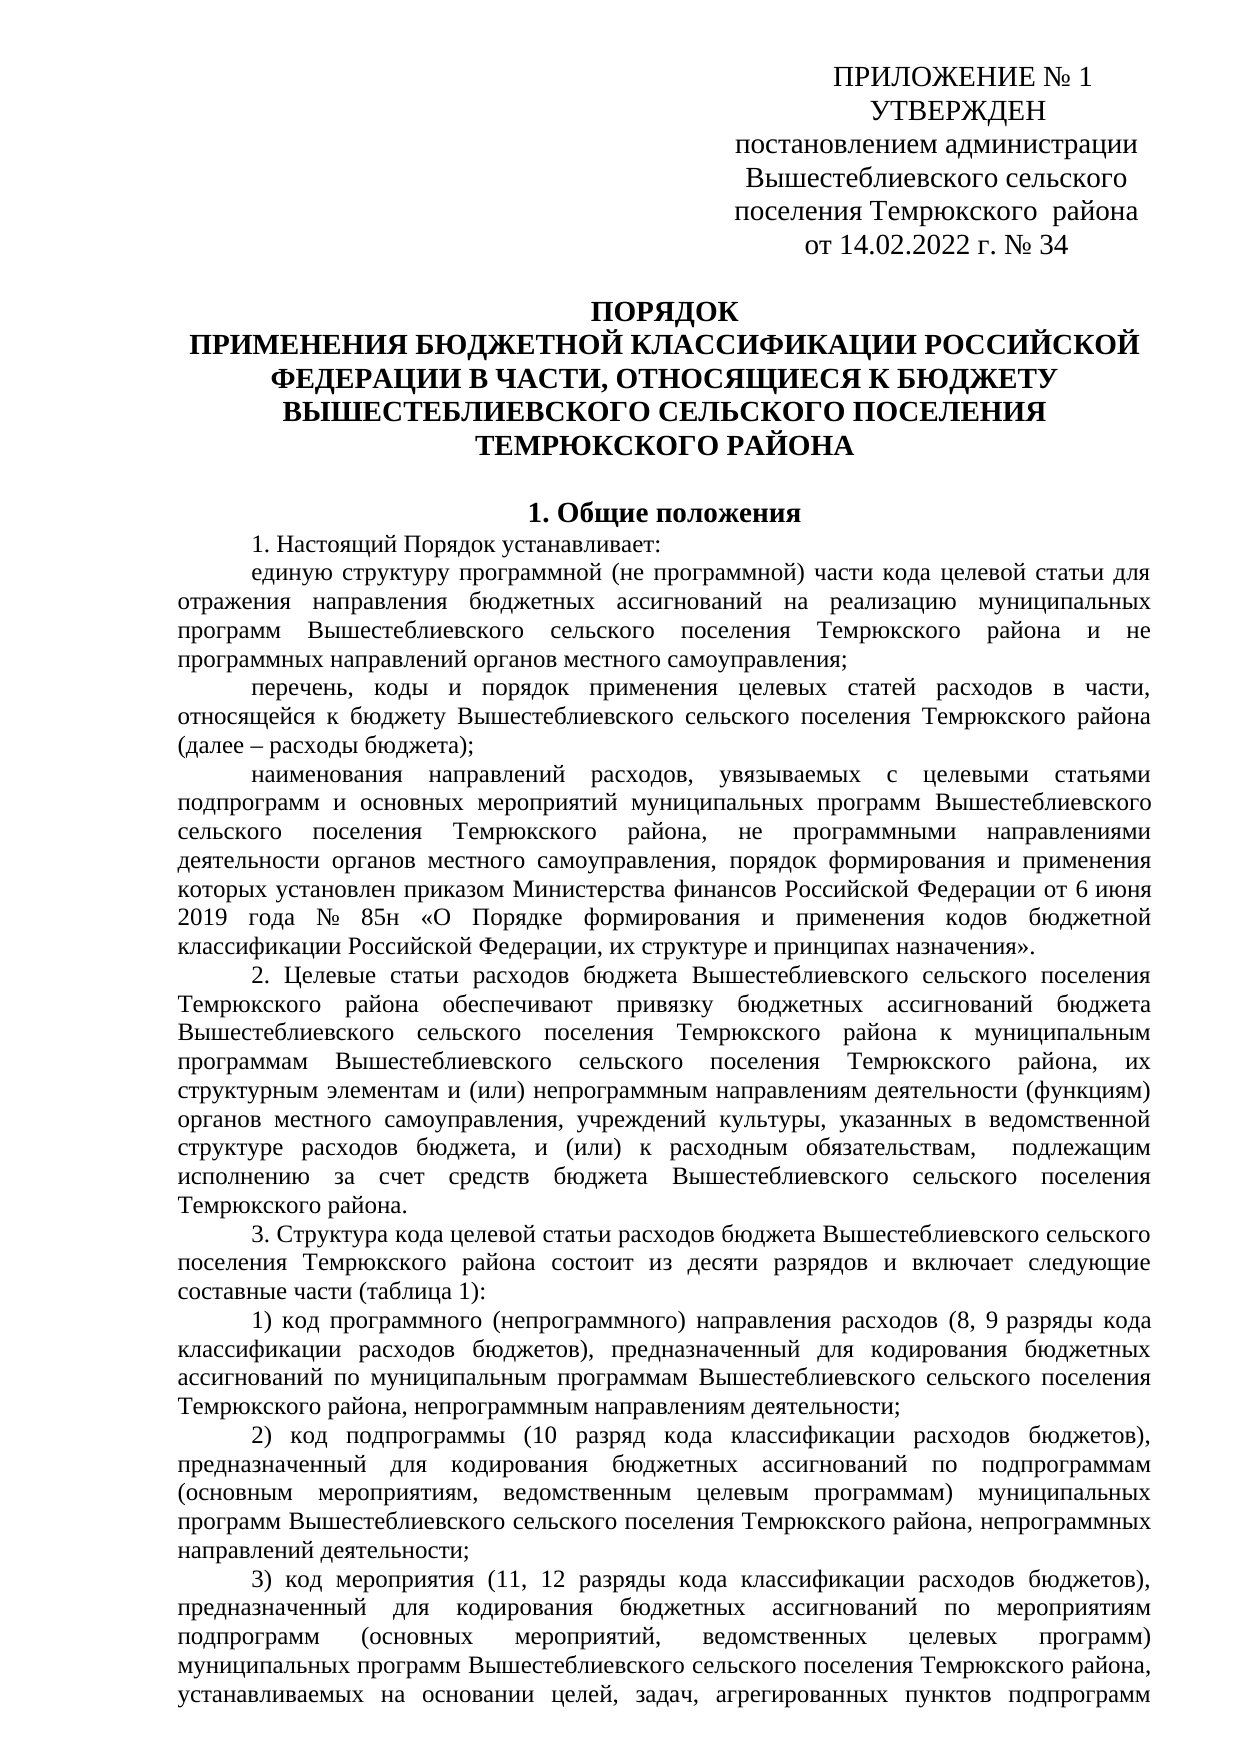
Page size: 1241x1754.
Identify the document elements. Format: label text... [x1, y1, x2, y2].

text единую структуру программной (не программной) части кода целевой статьи для отражения направления бюджетных ассигнований на реализацию муниципальных программ Вышестеблиевского сельского поселения Темрюкского района и не программных направлений органов местного самоуправления; [177, 557, 1152, 672]
text 2. Целевые статьи расходов бюджета Вышестеблиевского сельского поселения Темрюкского района обеспечивают привязку бюджетных ассигнований бюджета Вышестеблиевского сельского поселения Темрюкского района к муниципальным программам Вышестеблиевского сельского поселения Темрюкского района, их структурным элементам и (или) непрограммным направлениям деятельности (функциям) органов местного самоуправления, учреждений культуры, указанных в ведомственной структуре расходов бюджета, и (или) к расходным обязательствам, подлежащим исполнению за счет средств бюджета Вышестеблиевского сельского поселения Темрюкского района. [177, 960, 1152, 1219]
text от 14.02.2022 г. № 34 [721, 227, 1152, 260]
text ПОРЯДОК [177, 294, 1152, 327]
text 3. Структура кода целевой статьи расходов бюджета Вышестеблиевского сельского поселения Темрюкского района состоит из десяти разрядов и включает следующие составные части (таблица 1): [177, 1219, 1152, 1305]
text 1. Настоящий Порядок устанавливает: [177, 529, 1152, 557]
text перечень, коды и порядок применения целевых статей расходов в части, относящейся к бюджету Вышестеблиевского сельского поселения Темрюкского района (далее – расходы бюджета); [177, 672, 1152, 759]
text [177, 1564, 1152, 1707]
text поселения Темрюкского района [721, 193, 1152, 227]
text 2) код подпрограммы (10 разряд кода классификации расходов бюджетов), предназначенный для кодирования бюджетных ассигнований по подпрограммам (основным мероприятиям, ведомственным целевым программам) муниципальных программ Вышестеблиевского сельского поселения Темрюкского района, непрограммных направлений деятельности; [177, 1420, 1152, 1564]
text ПРИМЕНЕНИЯ БЮДЖЕТНОЙ КЛАССИФИКАЦИИ РОССИЙСКОЙ ФЕДЕРАЦИИ В ЧАСТИ, ОТНОСЯЩИЕСЯ К БЮДЖЕТУ ВЫШЕСТЕБЛИЕВСКОГО СЕЛЬСКОГО ПОСЕЛЕНИЯ ТЕМРЮКСКОГО РАЙОНА [177, 327, 1152, 462]
text ПРИЛОЖЕНИЕ № 1 [177, 59, 1152, 93]
text УТВЕРЖДЕН [177, 93, 1152, 126]
text Вышестеблиевского сельского [721, 160, 1152, 193]
text 1) код программного (непрограммного) направления расходов (8, 9 разряды кода классификации расходов бюджетов), предназначенный для кодирования бюджетных ассигнований по муниципальным программам Вышестеблиевского сельского поселения Темрюкского района, непрограммным направлениям деятельности; [177, 1305, 1152, 1420]
text наименования направлений расходов, увязываемых с целевыми статьями подпрограмм и основных мероприятий муниципальных программ Вышестеблиевского сельского поселения Темрюкского района, не программными направлениями деятельности органов местного самоуправления, порядок формирования и применения которых установлен приказом Министерства финансов Российской Федерации от 6 июня 2019 года № 85н «О Порядке формирования и применения кодов бюджетной классификации Российской Федерации, их структуре и принципах назначения». [177, 759, 1152, 960]
text постановлением администрации [721, 126, 1152, 160]
text 1. Общие положения [177, 495, 1152, 529]
